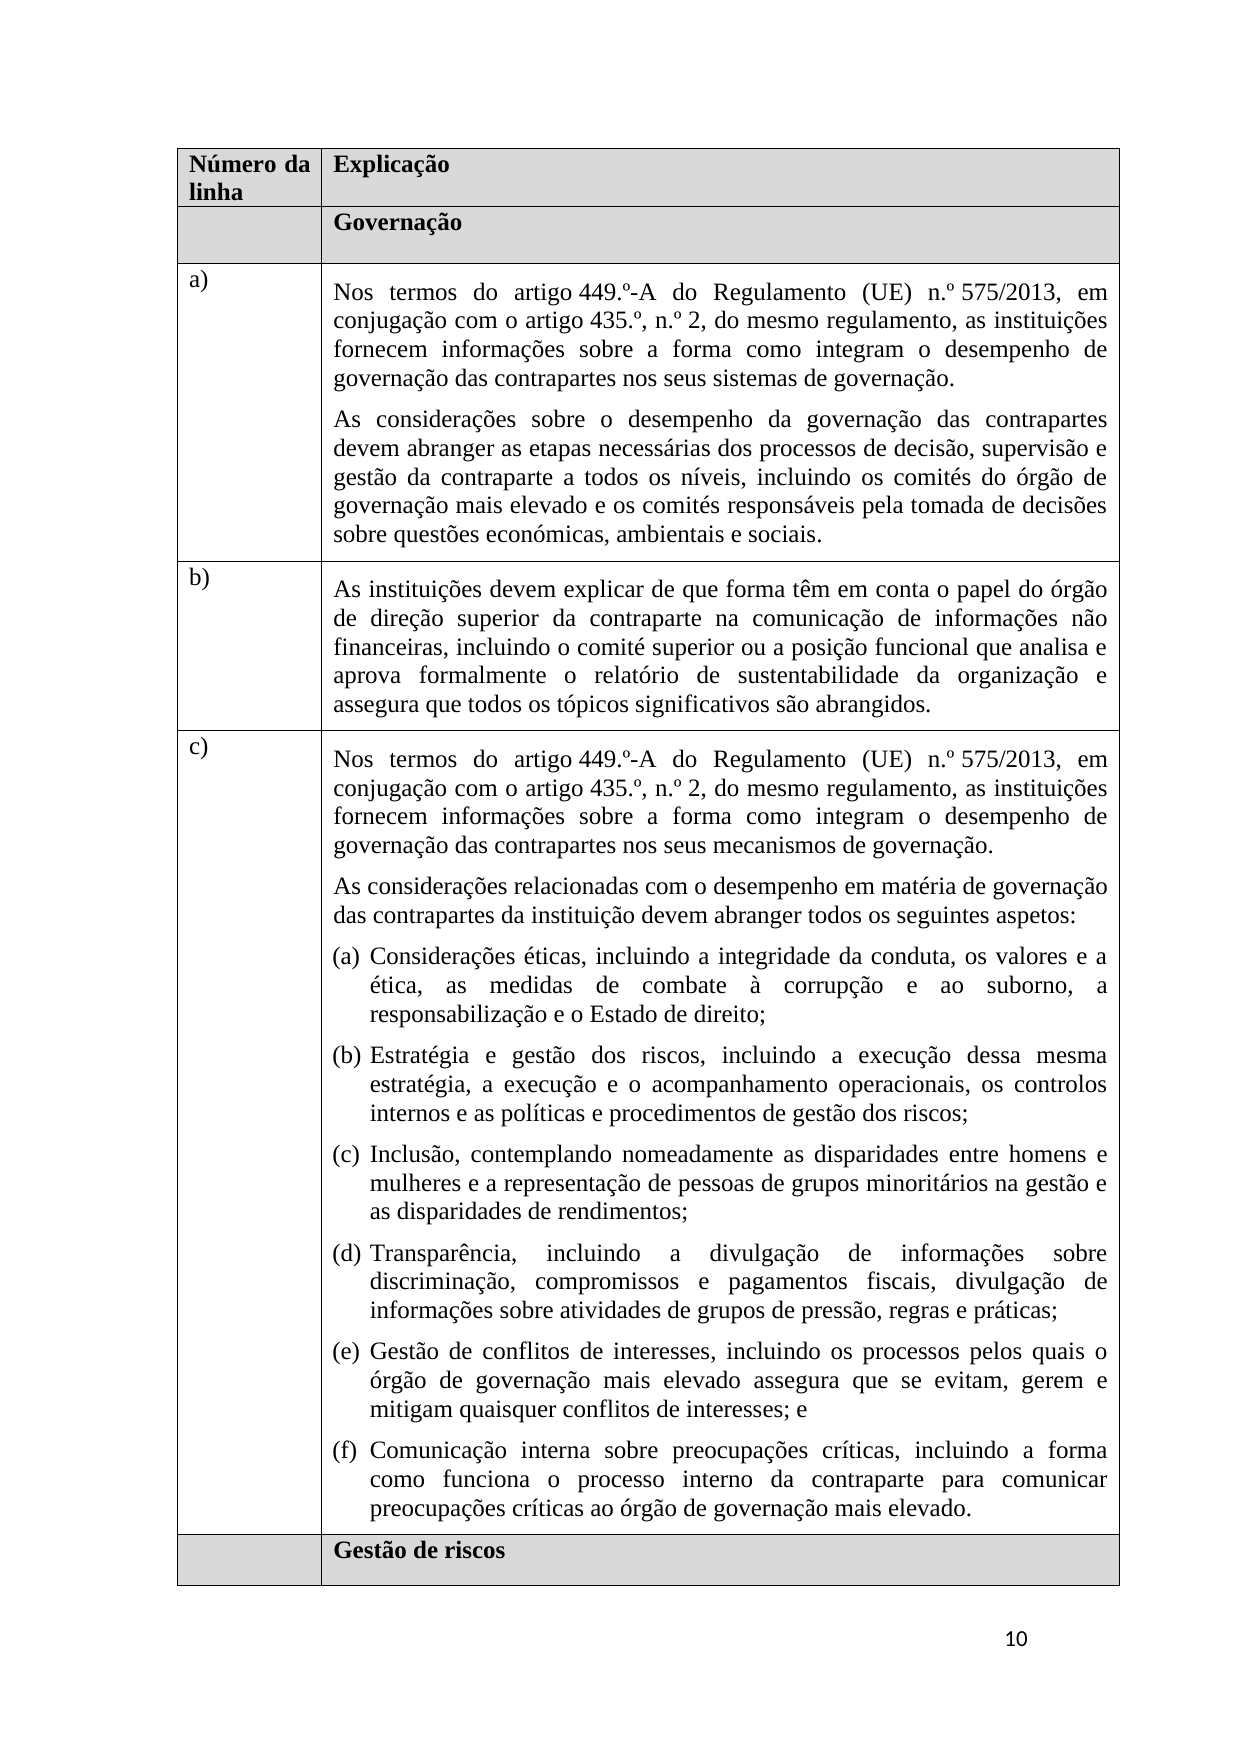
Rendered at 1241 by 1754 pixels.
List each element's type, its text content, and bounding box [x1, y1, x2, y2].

table_cell Gestão de riscos [322, 1535, 1119, 1585]
table_cell Número da linha [178, 149, 321, 206]
table_cell [178, 207, 321, 263]
table_cell Nos termos do artigo 449.º-A do Regulamento (UE) n.º 575/2013, em conjugação com o artigo 435.º, n.º 2, do mesmo regulamento, as instituições fornecem informações sobre a forma como integram o desempenho de governação das contrapartes nos seus mecanismos de governação. As considerações relacionadas com o desempenho em matéria de governação das contrapartes da instituição devem abranger todos os seguintes aspetos: Considerações éticas, incluindo a integridade da conduta, os valores e a ética, as medidas de combate à corrupção e ao suborno, a responsabilização e o Estado de direito; Estratégia e gestão dos riscos, incluindo a execução dessa mesma estratégia, a execução e o acompanhamento operacionais, os controlos internos e as políticas e procedimentos de gestão dos riscos; Inclusão, contemplando nomeadamente as disparidades entre homens e mulheres e a representação de pessoas de grupos minoritários na gestão e as disparidades de rendimentos; Transparência, incluindo a divulgação de informações sobre discriminação, compromissos e pagamentos fiscais, divulgação de informações sobre atividades de grupos de pressão, regras e práticas; Gestão de conflitos de interesses, incluindo os processos pelos quais o órgão de governação mais elevado assegura que se evitam, gerem e mitigam quaisquer conflitos de interesses; e Comunicação interna sobre preocupações críticas, incluindo a forma como funciona o processo interno da contraparte para comunicar preocupações críticas ao órgão de governação mais elevado. [322, 731, 1119, 1534]
table_cell a) [178, 264, 321, 561]
table_cell As instituições devem explicar de que forma têm em conta o papel do órgão de direção superior da contraparte na comunicação de informações não financeiras, incluindo o comité superior ou a posição funcional que analisa e aprova formalmente o relatório de sustentabilidade da organização e assegura que todos os tópicos significativos são abrangidos. [322, 562, 1119, 730]
table_cell Nos termos do artigo 449.º-A do Regulamento (UE) n.º 575/2013, em conjugação com o artigo 435.º, n.º 2, do mesmo regulamento, as instituições fornecem informações sobre a forma como integram o desempenho de governação das contrapartes nos seus sistemas de governação. As considerações sobre o desempenho da governação das contrapartes devem abranger as etapas necessárias dos processos de decisão, supervisão e gestão da contraparte a todos os níveis, incluindo os comités do órgão de governação mais elevado e os comités responsáveis pela tomada de decisões sobre questões económicas, ambientais e sociais. [322, 264, 1119, 561]
table_cell [178, 1535, 321, 1585]
table_cell Governação [322, 207, 1119, 263]
table_cell c) [178, 731, 321, 1534]
table_cell b) [178, 562, 321, 730]
table_cell Explicação [322, 149, 1119, 206]
